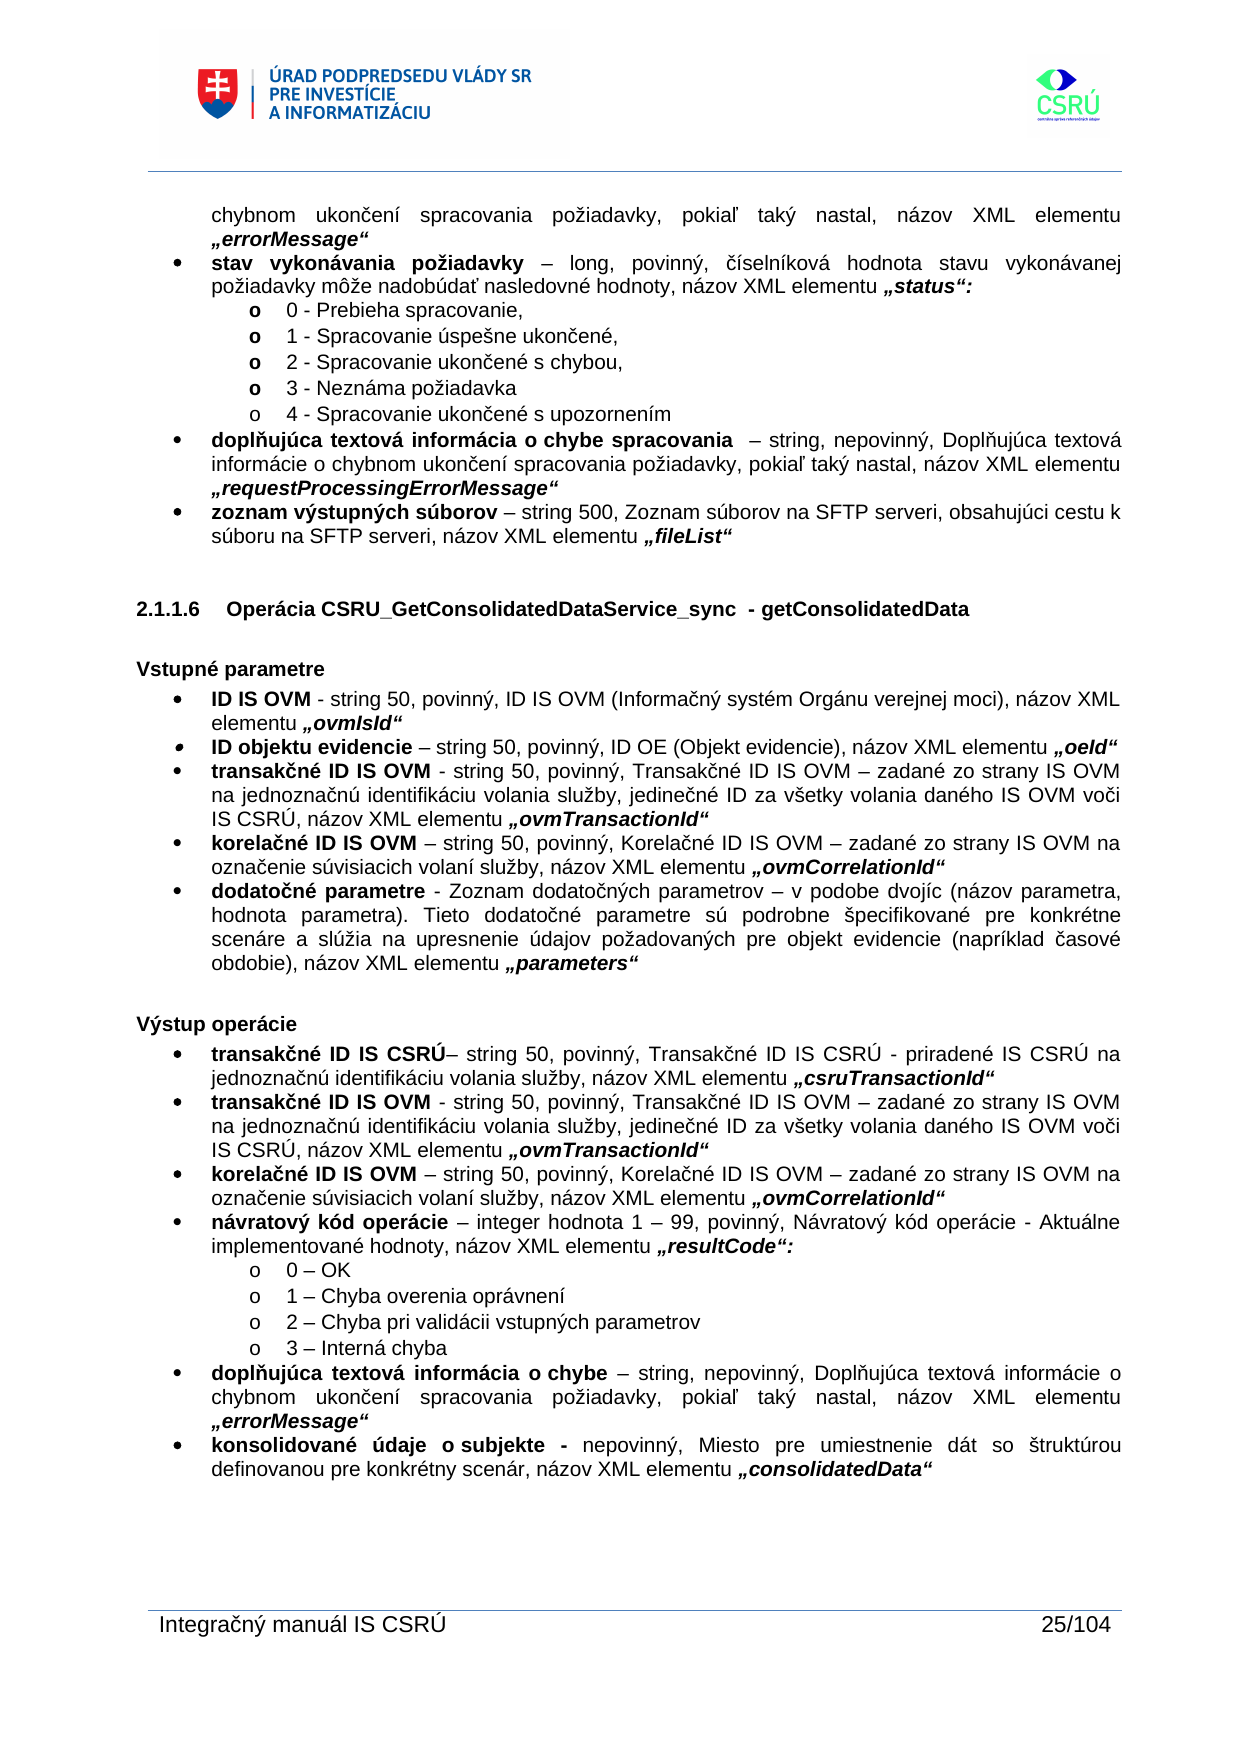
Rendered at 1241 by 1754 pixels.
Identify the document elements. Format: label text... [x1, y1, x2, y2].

list korelačné ID IS OVM – string 50, povinný, Korelačné ID IS OVM – zadané zo strany IS OVM na označenie súvisiacich volaní služby, názov XML elementu „ovmCorrelationId“ [174, 831, 1122, 879]
list 0 - Prebieha spracovanie, [249, 298, 1122, 324]
list návratový kód operácie – integer hodnota 1 – 99, povinný, Návratový kód operácie - Aktuálne implementované hodnoty, názov XML elementu „resultCode“: [174, 1210, 1122, 1258]
list transakčné ID IS OVM - string 50, povinný, Transakčné ID IS OVM – zadané zo strany IS OVM na jednoznačnú identifikáciu volania služby, jedinečné ID za všetky volania daného IS OVM voči IS CSRÚ, názov XML elementu „ovmTransactionId“ [174, 759, 1122, 831]
list zoznam výstupných súborov – string 500, Zoznam súborov na SFTP serveri, obsahujúci cestu k súboru na SFTP serveri, názov XML elementu „fileList“ [174, 499, 1122, 547]
list korelačné ID IS OVM – string 50, povinný, Korelačné ID IS OVM – zadané zo strany IS OVM na označenie súvisiacich volaní služby, názov XML elementu „ovmCorrelationId“ [174, 1162, 1122, 1210]
list konsolidované údaje o subjekte - nepovinný, Miesto pre umiestnenie dát so štruktúrou definovanou pre konkrétny scenár, názov XML elementu „consolidatedData“ [174, 1433, 1122, 1481]
list dodatočné parametre - Zoznam dodatočných parametrov – v podobe dvojíc (názov parametra, hodnota parametra). Tieto dodatočné parametre sú podrobne špecifikované pre konkrétne scenáre a slúžia na upresnenie údajov požadovaných pre objekt evidencie (napríklad časové obdobie), názov XML elementu „parameters“ [174, 879, 1122, 975]
list 1 - Spracovanie úspešne ukončené, [249, 324, 1122, 350]
list 0 – OK [249, 1258, 1122, 1284]
list transakčné ID IS CSRÚ– string 50, povinný, Transakčné ID IS CSRÚ - priradené IS CSRÚ na jednoznačnú identifikáciu volania služby, názov XML elementu „csruTransactionId“ [174, 1042, 1122, 1090]
list ID objektu evidencie – string 50, povinný, ID OE (Objekt evidencie), názov XML elementu „oeId“ [174, 735, 1122, 759]
picture [158, 29, 571, 159]
picture [1027, 54, 1111, 138]
subtitle Operácia CSRU_GetConsolidatedDataService_sync - getConsolidatedData [136, 596, 1122, 620]
list ID IS OVM - string 50, povinný, ID IS OVM (Informačný systém Orgánu verejnej moci), názov XML elementu „ovmIsId“ [174, 687, 1122, 735]
text Vstupné parametre [136, 657, 1122, 681]
list stav vykonávania požiadavky – long, povinný, číselníková hodnota stavu vykonávanej požiadavky môže nadobúdať nasledovné hodnoty, názov XML elementu „status“: [174, 250, 1122, 298]
text Výstup operácie [136, 1012, 1122, 1036]
list 2 - Spracovanie ukončené s chybou, [249, 350, 1122, 376]
list doplňujúca textová informácia o chybe spracovania – string, nepovinný, Doplňujúca textová informácie o chybnom ukončení spracovania požiadavky, pokiaľ taký nastal, názov XML elementu „requestProcessingErrorMessage“ [174, 427, 1122, 499]
list 3 – Interná chyba [249, 1335, 1122, 1361]
list transakčné ID IS OVM - string 50, povinný, Transakčné ID IS OVM – zadané zo strany IS OVM na jednoznačnú identifikáciu volania služby, jedinečné ID za všetky volania daného IS OVM voči IS CSRÚ, názov XML elementu „ovmTransactionId“ [174, 1090, 1122, 1162]
list 3 - Neznáma požiadavka [249, 376, 1122, 402]
list 2 – Chyba pri validácii vstupných parametrov [249, 1309, 1122, 1335]
list 4 - Spracovanie ukončené s upozornením [249, 402, 1122, 427]
list 1 – Chyba overenia oprávnení [249, 1284, 1122, 1309]
